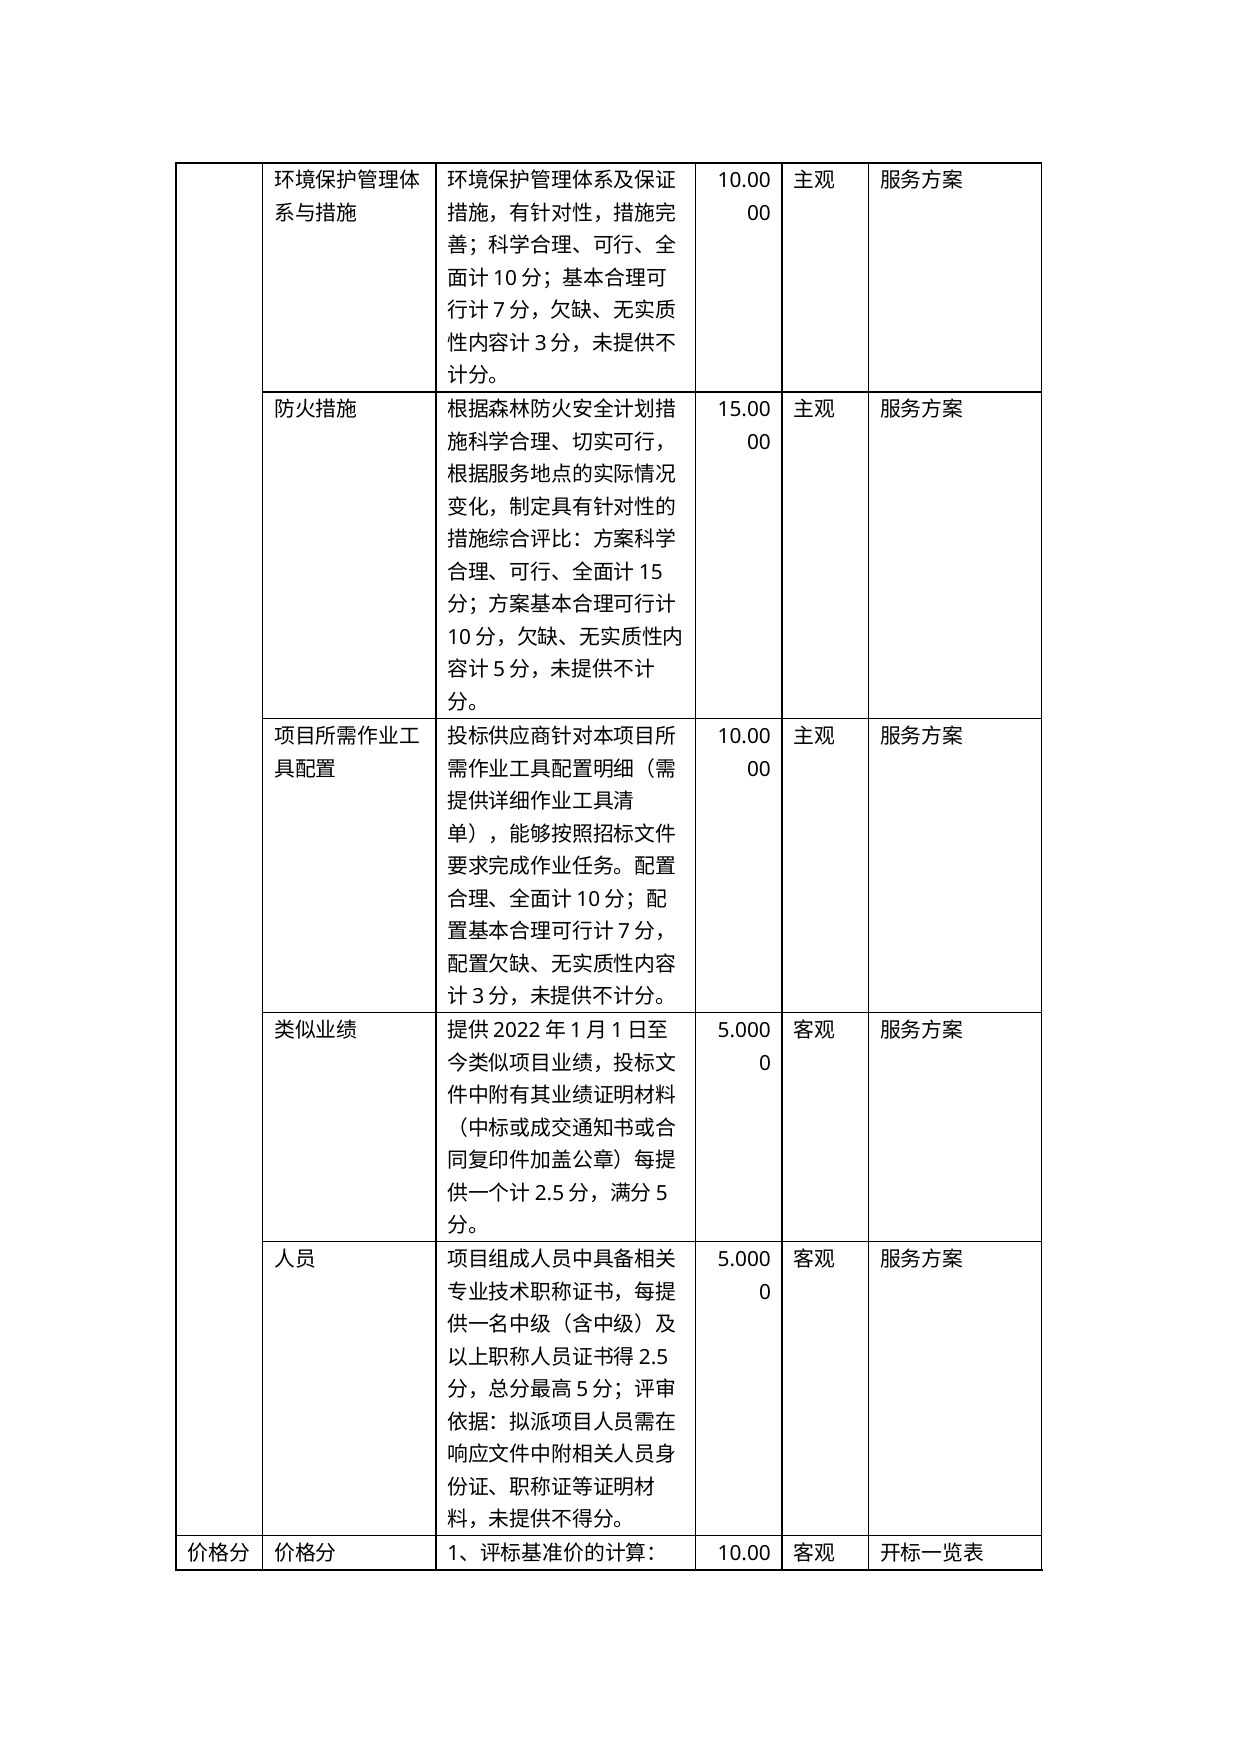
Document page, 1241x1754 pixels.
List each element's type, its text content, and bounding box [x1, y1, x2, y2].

table_cell 根据森林防火安全计划措施科学合理、切实可行，根据服务地点的实际情况变化，制定具有针对性的措施综合评比：方案科学合理、可行、全面计15分；方案基本合理可行计10分，欠缺、无实质性内容计5分，未提供不计分。 [437, 393, 695, 718]
table_cell 主观 [783, 393, 868, 718]
table_cell 客观 [783, 1242, 868, 1535]
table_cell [437, 1536, 695, 1569]
table_cell 主观 [783, 719, 868, 1012]
table_cell 环境保护管理体系与措施 [263, 164, 435, 391]
table_cell 人员 [263, 1242, 435, 1535]
table_cell 服务方案 [869, 1013, 1041, 1241]
table_cell 客观 [783, 1013, 868, 1241]
table_cell 15.0000 [696, 393, 781, 718]
table_cell 10.0000 [696, 164, 781, 391]
table_cell 开标一览表 标的清单 [869, 1536, 1041, 1569]
table_cell 防火措施 [263, 393, 435, 718]
table_cell 项目组成人员中具备相关专业技术职称证书，每提供一名中级（含中级）及以上职称人员证书得2.5分，总分最高5分；评审依据：拟派项目人员需在响应文件中附相关人员身份证、职称证等证明材料，未提供不得分。 [437, 1242, 695, 1535]
table_cell 服务方案 [869, 1242, 1041, 1535]
table_cell 10.0000 [696, 1536, 781, 1569]
table_cell 主观 [783, 164, 868, 391]
table_cell 客观 [783, 1536, 868, 1569]
table_cell 价格分 [177, 1536, 262, 1569]
table_cell 10.0000 [696, 719, 781, 1012]
table_cell 服务方案 [869, 164, 1041, 391]
table_cell 提供2022年1月1日至今类似项目业绩，投标文件中附有其业绩证明材料（中标或成交通知书或合同复印件加盖公章）每提供一个计2.5分，满分5分。 [437, 1013, 695, 1241]
table_cell 5.0000 [696, 1013, 781, 1241]
table_cell 服务方案 [869, 719, 1041, 1012]
table_cell 服务方案 [869, 393, 1041, 718]
table_cell 5.0000 [696, 1242, 781, 1535]
table_cell 投标供应商针对本项目所需作业工具配置明细（需提供详细作业工具清单），能够按照招标文件要求完成作业任务。配置合理、全面计10分；配置基本合理可行计7分，配置欠缺、无实质性内容计3分，未提供不计分。 [437, 719, 695, 1012]
table_cell 价格分 [263, 1536, 435, 1569]
table_cell 项目所需作业工具配置 [263, 719, 435, 1012]
table_cell 类似业绩 [263, 1013, 435, 1241]
table_cell 环境保护管理体系及保证措施，有针对性，措施完善；科学合理、可行、全面计10分；基本合理可行计7分，欠缺、无实质性内容计3分，未提供不计分。 [437, 164, 695, 391]
